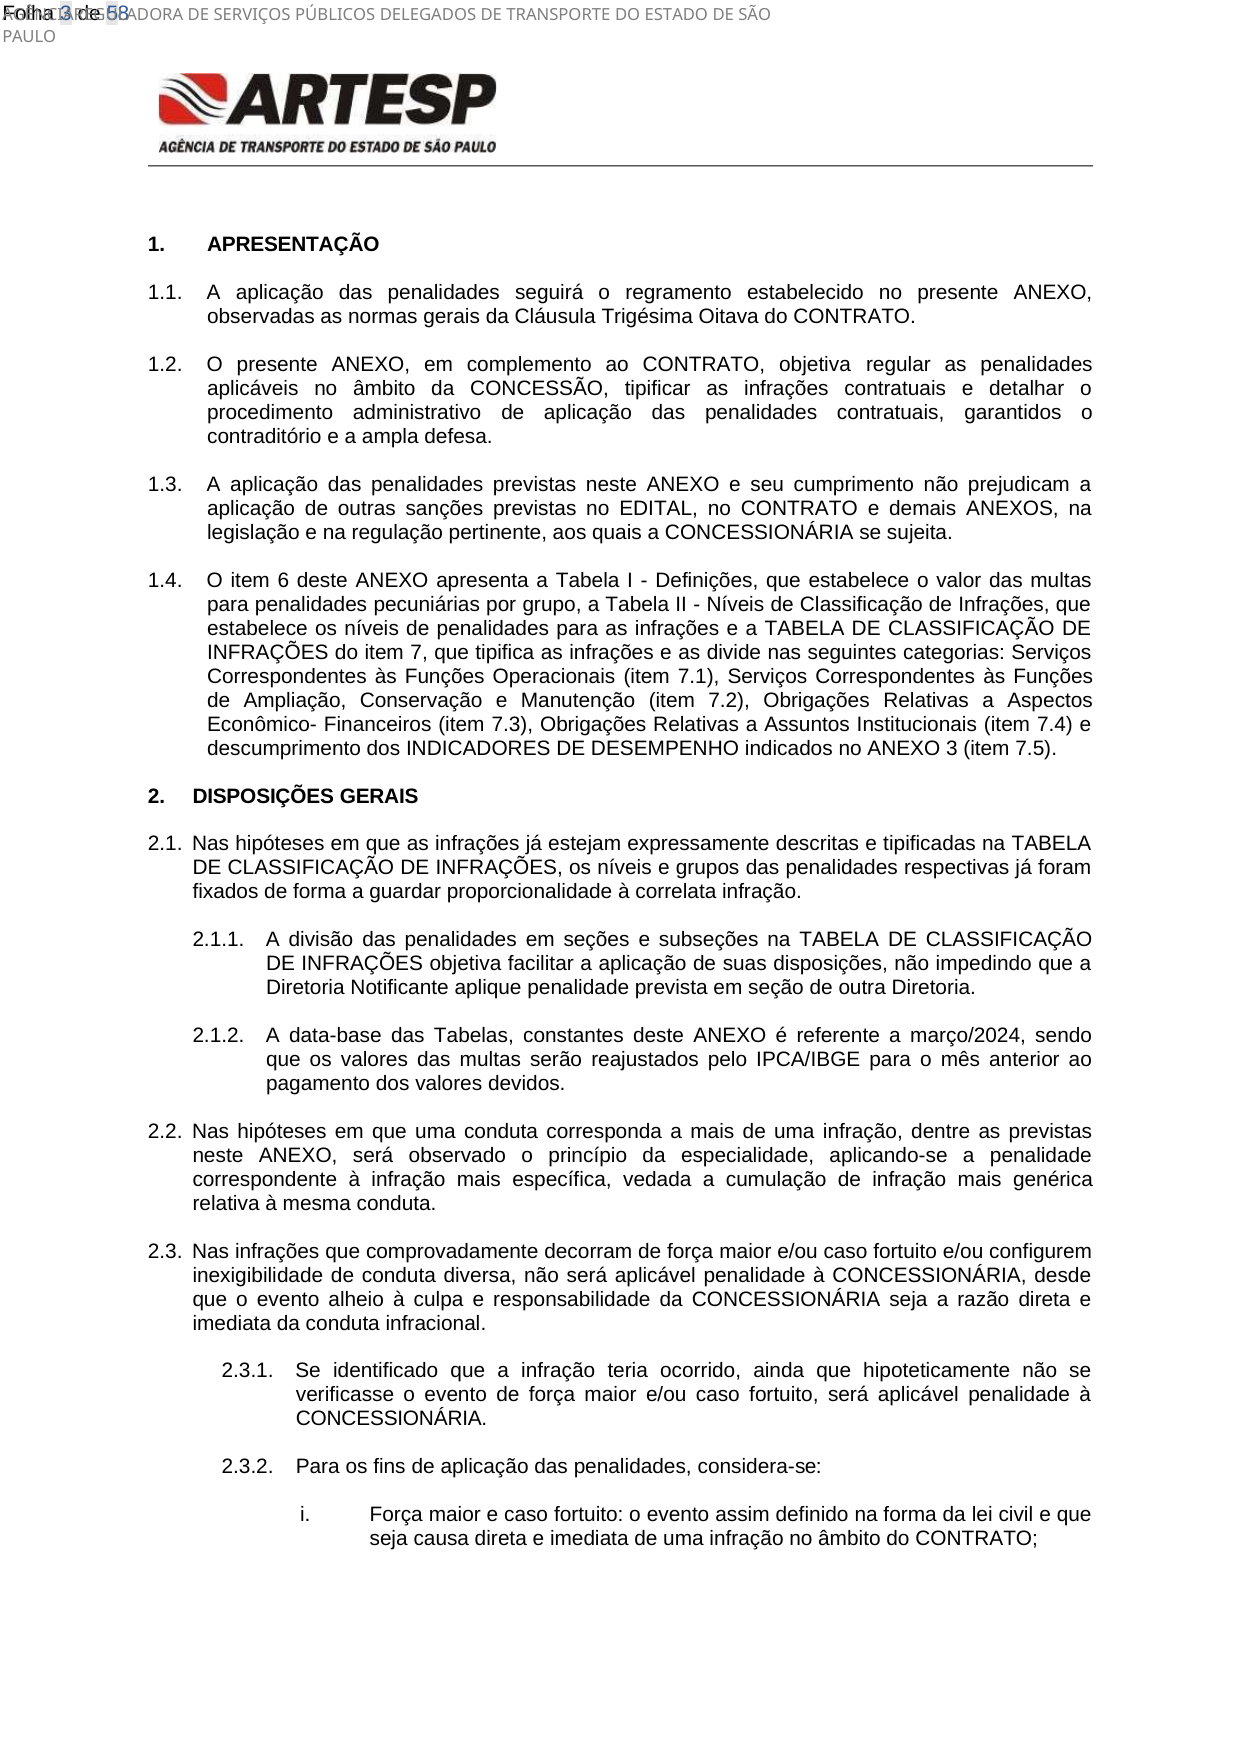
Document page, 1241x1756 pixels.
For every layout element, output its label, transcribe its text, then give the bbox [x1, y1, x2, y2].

picture [158, 73, 497, 153]
list Se identificado que a infração teria ocorrido, ainda que hipoteticamente não se verificasse o evento de força maior e/ou caso fortuito, será aplicável penalidade à CONCESSIONÁRIA. [221, 1358, 1092, 1430]
list A data-base das Tabelas, constantes deste ANEXO é referente a março/2024, sendo que os valores das multas serão reajustados pelo IPCA/IBGE para o mês anterior ao pagamento dos valores devidos. [192, 1023, 1093, 1095]
list A divisão das penalidades em seções e subseções na TABELA DE CLASSIFICAÇÃO DE INFRAÇÕES objetiva facilitar a aplicação de suas disposições, não impedindo que a Diretoria Notificante aplique penalidade prevista em seção de outra Diretoria. [192, 927, 1092, 999]
list A aplicação das penalidades seguirá o regramento estabelecido no presente ANEXO, observadas as normas gerais da Cláusula Trigésima Oitava do CONTRATO. [148, 280, 1093, 328]
list O item 6 deste ANEXO apresenta a Tabela I - Definições, que estabelece o valor das multas para penalidades pecuniárias por grupo, a Tabela II - Níveis de Classificação de Infrações, que estabelece os níveis de penalidades para as infrações e a TABELA DE CLASSIFICAÇÃO DE INFRAÇÕES do item 7, que tipifica as infrações e as divide nas seguintes categorias: Serviços Correspondentes às Funções Operacionais (item 7.1), Serviços Correspondentes às Funções de Ampliação, Conservação e Manutenção (item 7.2), Obrigações Relativas a Aspectos Econômico- Financeiros (item 7.3), Obrigações Relativas a Assuntos Institucionais (item 7.4) e descumprimento dos INDICADORES DE DESEMPENHO indicados no ANEXO 3 (item 7.5). [148, 568, 1093, 759]
subtitle DISPOSIÇÕES GERAIS [148, 783, 1128, 807]
list Nas infrações que comprovadamente decorram de força maior e/ou caso fortuito e/ou configurem inexigibilidade de conduta diversa, não será aplicável penalidade à CONCESSIONÁRIA, desde que o evento alheio à culpa e responsabilidade da CONCESSIONÁRIA seja a razão direta e imediata da conduta infracional. [148, 1239, 1093, 1334]
list Nas hipóteses em que uma conduta corresponda a mais de uma infração, dentre as previstas neste ANEXO, será observado o princípio da especialidade, aplicando-se a penalidade correspondente à infração mais específica, vedada a cumulação de infração mais genérica relativa à mesma conduta. [148, 1119, 1093, 1214]
subtitle APRESENTAÇÃO [148, 232, 1128, 256]
list Força maior e caso fortuito: o evento assim definido na forma da lei civil e que seja causa direta e imediata de uma infração no âmbito do CONTRATO; [300, 1502, 1092, 1550]
list Nas hipóteses em que as infrações já estejam expressamente descritas e tipificadas na TABELA DE CLASSIFICAÇÃO DE INFRAÇÕES, os níveis e grupos das penalidades respectivas já foram fixados de forma a guardar proporcionalidade à correlata infração. [148, 831, 1093, 903]
list Para os fins de aplicação das penalidades, considera-se: [221, 1454, 1128, 1478]
list O presente ANEXO, em complemento ao CONTRATO, objetiva regular as penalidades aplicáveis no âmbito da CONCESSÃO, tipificar as infrações contratuais e detalhar o procedimento administrativo de aplicação das penalidades contratuais, garantidos o contraditório e a ampla defesa. [148, 352, 1093, 448]
list A aplicação das penalidades previstas neste ANEXO e seu cumprimento não prejudicam a aplicação de outras sanções previstas no EDITAL, no CONTRATO e demais ANEXOS, na legislação e na regulação pertinente, aos quais a CONCESSIONÁRIA se sujeita. [148, 472, 1093, 544]
